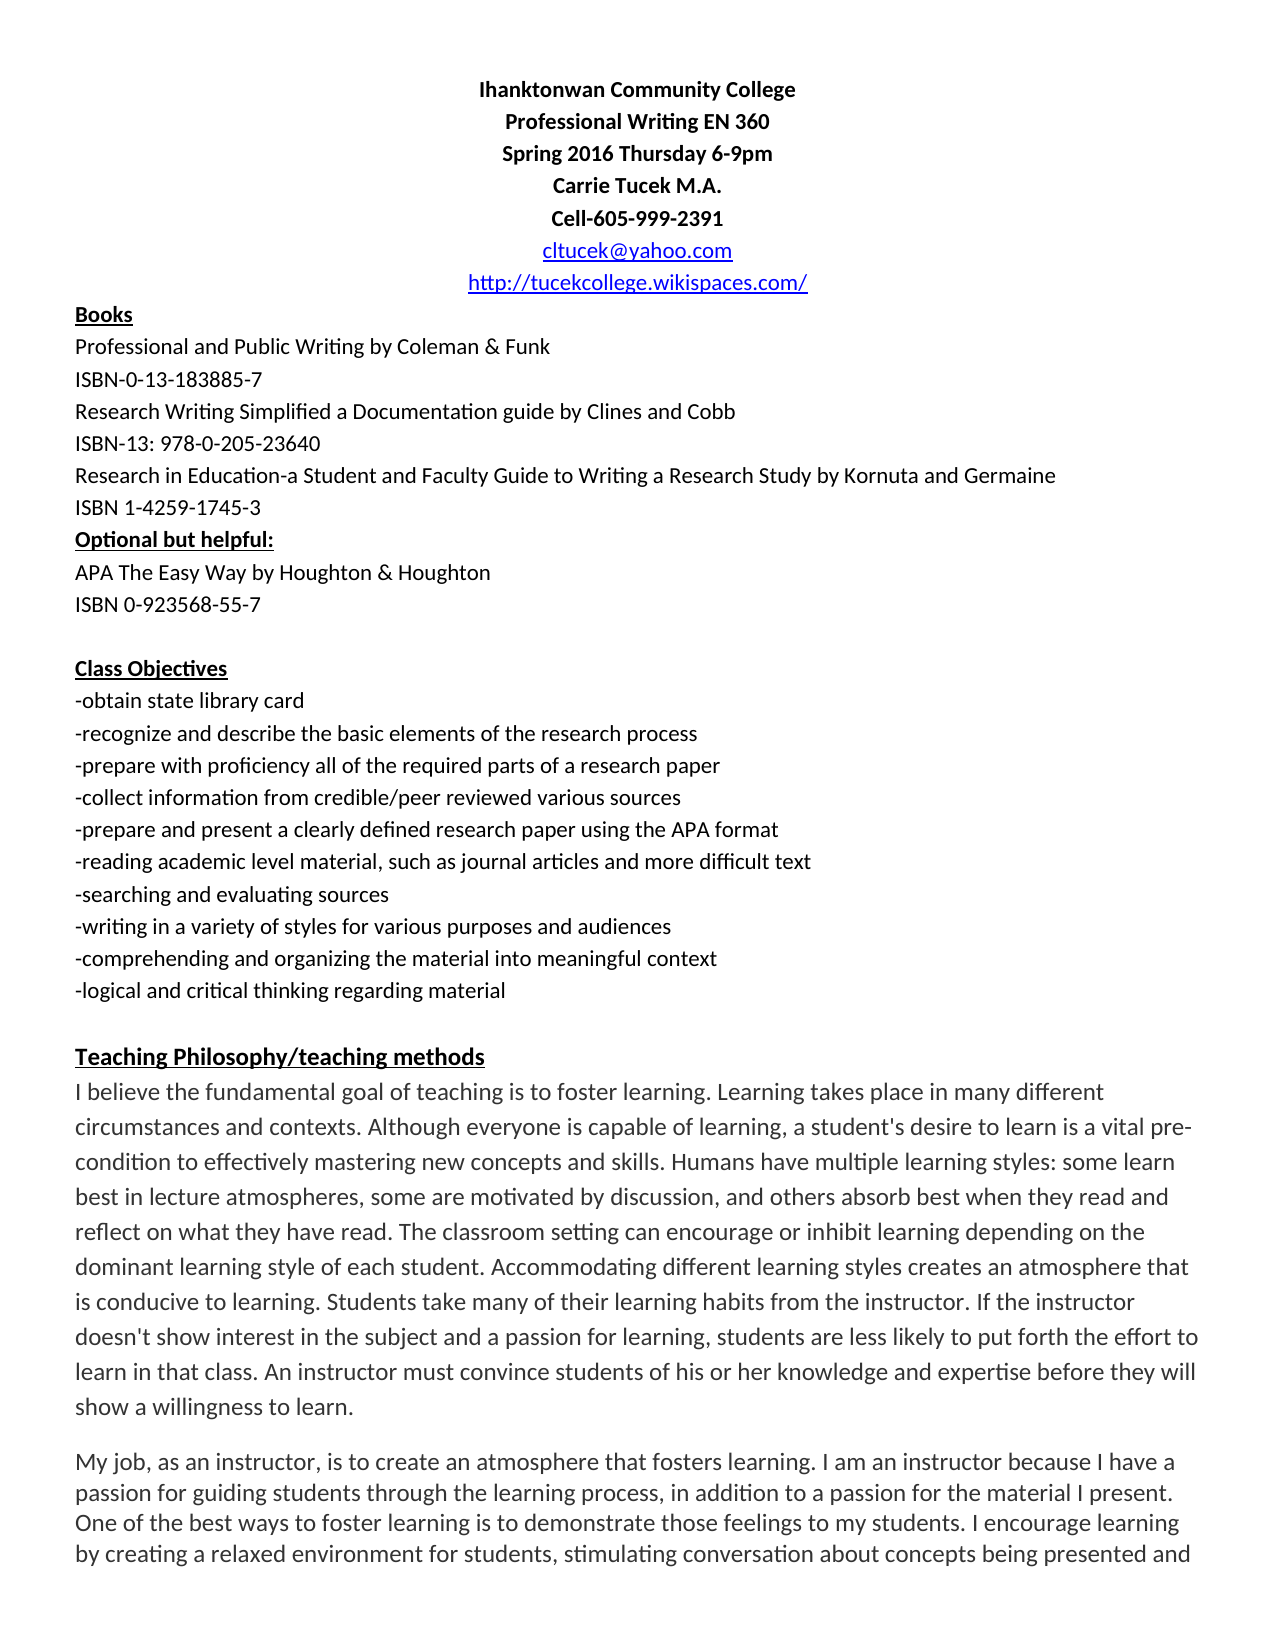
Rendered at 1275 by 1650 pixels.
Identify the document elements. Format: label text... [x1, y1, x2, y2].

text -prepare with proficiency all of the required parts of a research paper [75, 751, 1200, 779]
text Teaching Philosophy/teaching methods [75, 1041, 1200, 1071]
text ISBN-13: 978-0-205-23640 [75, 429, 1200, 457]
text cltucek@yahoo.com [75, 236, 1200, 264]
text Optional but helpful: [75, 526, 1200, 554]
text Research Writing Simplified a Documentation guide by Clines and Cobb [75, 397, 1200, 425]
text ISBN 0-923568-55-7 [75, 590, 1200, 618]
text -searching and evaluating sources [75, 880, 1200, 908]
text http://tucekcollege.wikispaces.com/ [75, 268, 1200, 296]
text Cell-605-999-2391 [75, 204, 1200, 232]
text Spring 2016 Thursday 6-9pm [75, 139, 1200, 167]
text Professional Writing EN 360 [75, 107, 1200, 135]
text -recognize and describe the basic elements of the research process [75, 719, 1200, 747]
text APA The Easy Way by Houghton & Houghton [75, 558, 1200, 586]
text -collect information from credible/peer reviewed various sources [75, 783, 1200, 811]
text -obtain state library card [75, 687, 1200, 714]
text Ihanktonwan Community College [75, 75, 1200, 103]
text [75, 1446, 1200, 1568]
text -reading academic level material, such as journal articles and more difficult text [75, 847, 1200, 876]
text ISBN-0-13-183885-7 [75, 365, 1200, 393]
text -writing in a variety of styles for various purposes and audiences [75, 912, 1200, 940]
text Professional and Public Writing by Coleman & Funk [75, 332, 1200, 361]
text I believe the fundamental goal of teaching is to foster learning. Learning takes place in many different circumstances and contexts. Although everyone is capable of learning, a student's desire to learn is a vital pre-condition to effectively mastering new concepts and skills. Humans have multiple learning styles: some learn best in lecture atmospheres, some are motivated by discussion, and others absorb best when they read and reflect on what they have read. The classroom setting can encourage or inhibit learning depending on the dominant learning style of each student. Accommodating different learning styles creates an atmosphere that is conducive to learning. Students take many of their learning habits from the instructor. If the instructor doesn't show interest in the subject and a passion for learning, students are less likely to put forth the effort to learn in that class. An instructor must convince students of his or her knowledge and expertise before they will show a willingness to learn. [75, 1076, 1200, 1421]
text Books [75, 300, 1200, 328]
text ISBN 1-4259-1745-3 [75, 493, 1200, 521]
text Carrie Tucek M.A. [75, 172, 1200, 199]
text -logical and critical thinking regarding material [75, 976, 1200, 1004]
text Class Objectives [75, 654, 1200, 682]
text Research in Education-a Student and Faculty Guide to Writing a Research Study by Kornuta and Germaine [75, 461, 1200, 489]
text -comprehending and organizing the material into meaningful context [75, 944, 1200, 972]
text -prepare and present a clearly defined research paper using the APA format [75, 815, 1200, 843]
